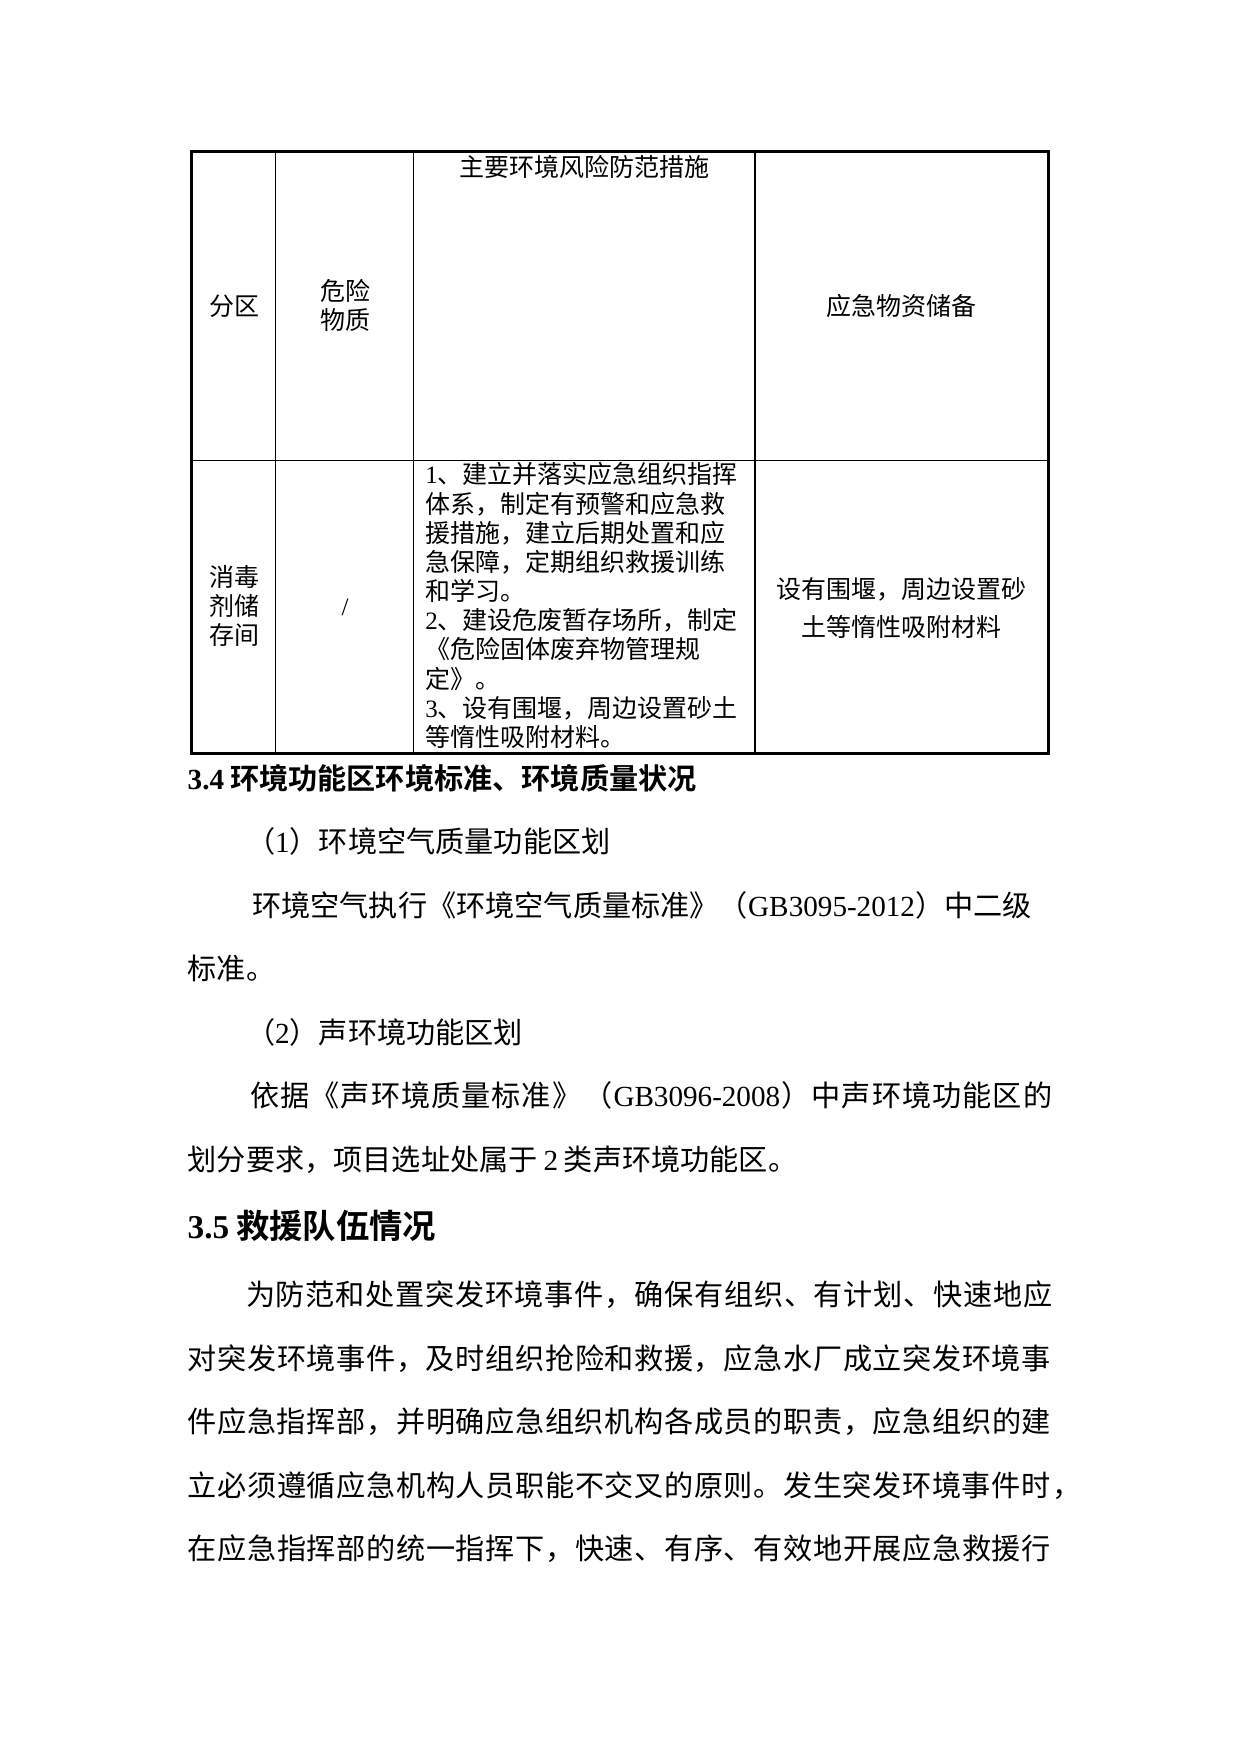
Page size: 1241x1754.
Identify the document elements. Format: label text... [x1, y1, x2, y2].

table_header 分区 [193, 153, 275, 459]
text 依据《声环境质量标准》（GB3096-2008）中声环境功能区的划分要求，项目选址处属于2类声环境功能区。 [187, 1073, 1053, 1178]
table_cell 消毒剂储存间 [193, 461, 275, 752]
subtitle 3.4环境功能区环境标准、环境质量状况 [187, 755, 1053, 798]
subtitle 3.5救援队伍情况 [187, 1199, 1053, 1248]
table_cell 1、建立并落实应急组织指挥体系，制定有预警和应急救援措施，建立后期处置和应急保障，定期组织救援训练和学习。 2、建设危废暂存场所，制定《危险固体废弃物管理规定》。 3、设有围堰，周边设置砂土等惰性吸附材料。 [414, 461, 754, 752]
table_cell 设有围堰，周边设置砂土等惰性吸附材料 [756, 461, 1047, 752]
table_header 主要环境风险防范措施 [414, 153, 754, 459]
text 环境空气执行《环境空气质量标准》（GB3095-2012）中二级标准。 [187, 882, 1053, 988]
table_header 应急物资储备 [756, 153, 1047, 459]
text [187, 1272, 1053, 1568]
text （1）环境空气质量功能区划 [187, 819, 1053, 861]
table_cell / [276, 461, 413, 752]
text （2）声环境功能区划 [187, 1009, 1053, 1051]
table_header 危险 物质 [276, 153, 413, 459]
